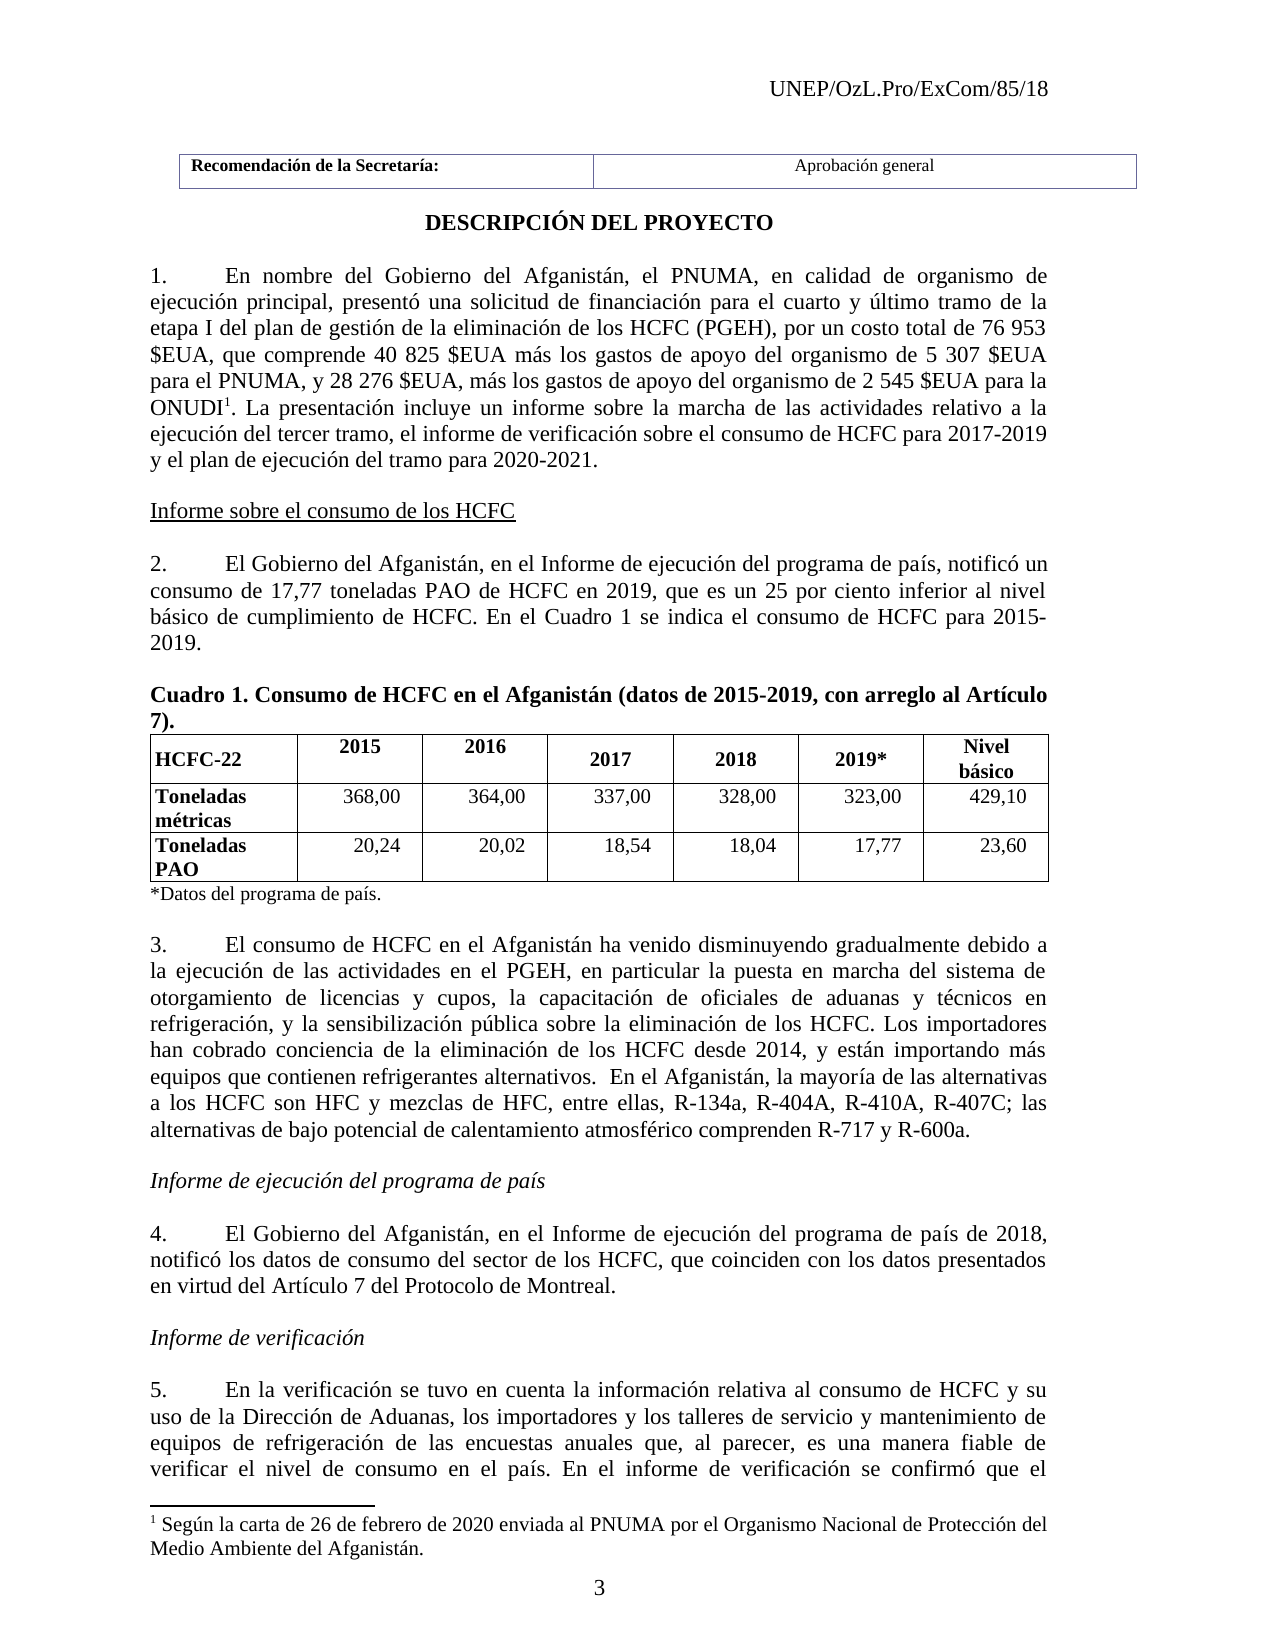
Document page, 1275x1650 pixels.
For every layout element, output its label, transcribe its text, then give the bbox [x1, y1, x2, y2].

table_header HCFC-22 [151, 735, 297, 783]
text Informe de verificación [150, 1324, 1048, 1350]
table_cell 323,00 [799, 784, 923, 832]
table_cell 337,00 [548, 784, 673, 832]
table_cell 429,10 [924, 784, 1048, 832]
table_header Nivel básico [924, 735, 1048, 783]
table_header 2018 [674, 735, 798, 783]
text Informe sobre el consumo de los HCFC [150, 498, 1048, 524]
subtitle El Gobierno del Afganistán, en el Informe de ejecución del programa de país, notificó un consumo de 17,77 toneladas PAO de HCFC en 2019, que es un 25 por ciento inferior al nivel básico de cumplimiento de HCFC. En el Cuadro 1 se indica el consumo de HCFC para 2015-2019. [150, 550, 1048, 656]
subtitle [150, 1376, 1048, 1482]
table_cell 328,00 [674, 784, 798, 832]
table_header 2019* [799, 735, 923, 783]
text Informe de ejecución del programa de país [150, 1167, 1048, 1193]
table_cell 20,24 [298, 833, 422, 881]
table_cell 17,77 [799, 833, 923, 881]
subtitle El Gobierno del Afganistán, en el Informe de ejecución del programa de país de 2018, notificó los datos de consumo del sector de los HCFC, que coinciden con los datos presentados en virtud del Artículo 7 del Protocolo de Montreal. [150, 1220, 1048, 1299]
subtitle El consumo de HCFC en el Afganistán ha venido disminuyendo gradualmente debido a la ejecución de las actividades en el PGEH, en particular la puesta en marcha del sistema de otorgamiento de licencias y cupos, la capacitación de oficiales de aduanas y técnicos en refrigeración, y la sensibilización pública sobre la eliminación de los HCFC. Los importadores han cobrado conciencia de la eliminación de los HCFC desde 2014, y están importando más equipos que contienen refrigerantes alternativos. En el Afganistán, la mayoría de las alternativas a los HCFC son HFC y mezclas de HFC, entre ellas, R-134a, R-404A, R-410A, R-407C; las alternativas de bajo potencial de calentamiento atmosférico comprenden R-717 y R-600a. [150, 931, 1048, 1142]
table_cell Aprobación general [594, 155, 1136, 188]
text DESCRIPCIÓN DEL PROYECTO [150, 209, 1048, 235]
table_header 2015 [298, 735, 422, 783]
table_cell Toneladas métricas [151, 784, 297, 832]
table_header 2016 [423, 735, 547, 783]
table_cell Toneladas PAO [151, 833, 297, 881]
table_cell 20,02 [423, 833, 547, 881]
table_cell 23,60 [924, 833, 1048, 881]
text *Datos del programa de país. [150, 882, 1048, 905]
subtitle En nombre del Gobierno del Afganistán, el PNUMA, en calidad de organismo de ejecución principal, presentó una solicitud de financiación para el cuarto y último tramo de la etapa I del plan de gestión de la eliminación de los HCFC (PGEH), por un costo total de 76 953 $EUA, que comprende 40 825 $EUA más los gastos de apoyo del organismo de 5 307 $EUA para el PNUMA, y 28 276 $EUA, más los gastos de apoyo del organismo de 2 545 $EUA para la ONUDI. La presentación incluye un informe sobre la marcha de las actividades relativo a la ejecución del tercer tramo, el informe de verificación sobre el consumo de HCFC para 2017-2019 y el plan de ejecución del tramo para 2020-2021. [150, 262, 1048, 473]
table_cell 18,04 [674, 833, 798, 881]
table_cell 18,54 [548, 833, 673, 881]
table_cell 368,00 [298, 784, 422, 832]
text Cuadro 1. Consumo de HCFC en el Afganistán (datos de 2015-2019, con arreglo al Artículo 7). [150, 681, 1048, 733]
table_cell Recomendación de la Secretaría: [180, 155, 593, 188]
table_cell 364,00 [423, 784, 547, 832]
table_header 2017 [548, 735, 673, 783]
